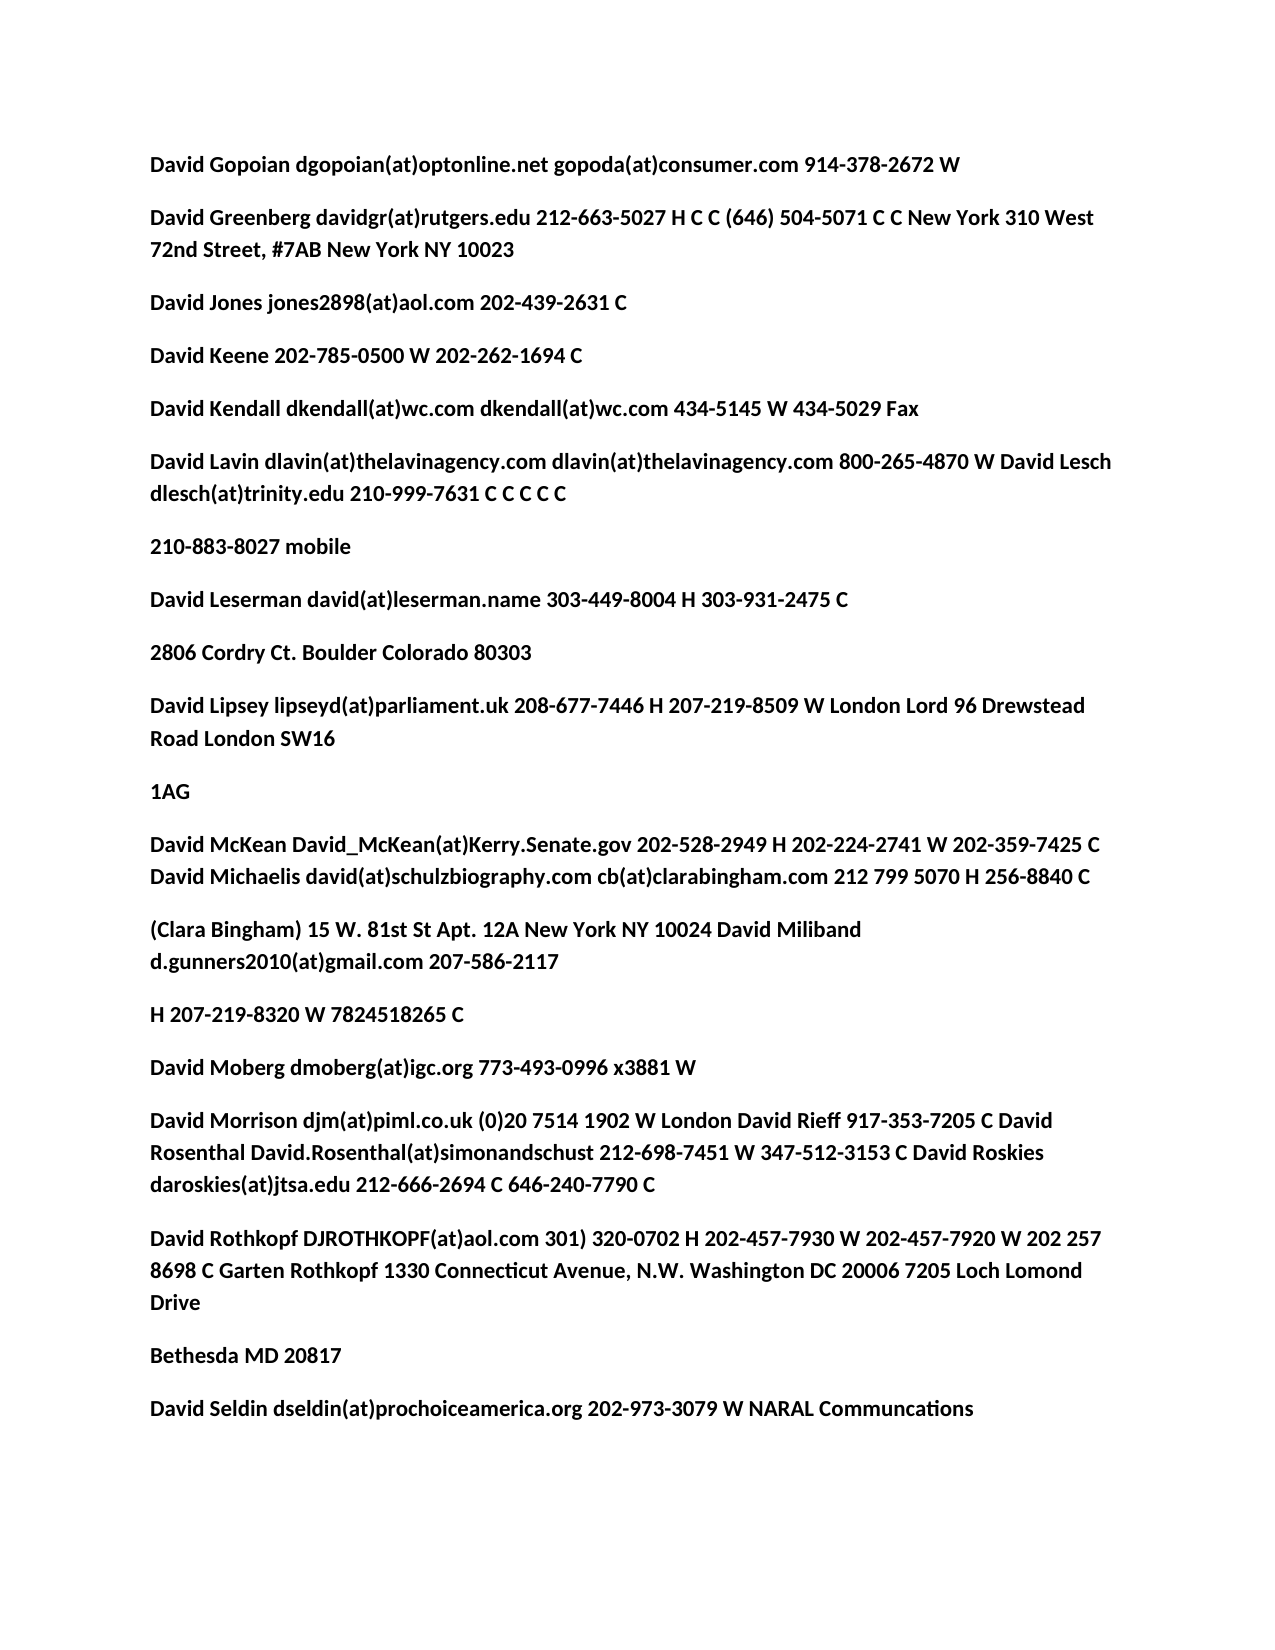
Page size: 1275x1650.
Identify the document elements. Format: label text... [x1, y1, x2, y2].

text (Clara Bingham) 15 W. 81st St Apt. 12A New York NY 10024 David Miliband d.gunners2010(at)gmail.com 207-586-2117 [150, 915, 1125, 975]
text David Lipsey lipseyd(at)parliament.uk 208-677-7446 H 207-219-8509 W London Lord 96 Drewstead Road London SW16 [150, 692, 1125, 752]
text H 207-219-8320 W 7824518265 C [150, 1000, 1125, 1028]
text David Moberg dmoberg(at)igc.org 773-493-0996 x3881 W [150, 1053, 1125, 1081]
text David McKean David_McKean(at)Kerry.Senate.gov 202-528-2949 H 202-224-2741 W 202-359-7425 C David Michaelis david(at)schulzbiography.com cb(at)clarabingham.com 212 799 5070 H 256-8840 C [150, 830, 1125, 890]
text David Greenberg davidgr(at)rutgers.edu 212-663-5027 H C C (646) 504-5071 C C New York 310 West 72nd Street, #7AB New York NY 10023 [150, 203, 1125, 263]
text David Gopoian dgopoian(at)optonline.net gopoda(at)consumer.com 914-378-2672 W [150, 150, 1125, 178]
text 2806 Cordry Ct. Boulder Colorado 80303 [150, 638, 1125, 667]
text Bethesda MD 20817 [150, 1341, 1125, 1369]
text David Rothkopf DJROTHKOPF(at)aol.com 301) 320-0702 H 202-457-7930 W 202-457-7920 W 202 257 8698 C Garten Rothkopf 1330 Connecticut Avenue, N.W. Washington DC 20006 7205 Loch Lomond Drive [150, 1224, 1125, 1316]
text David Leserman david(at)leserman.name 303-449-8004 H 303-931-2475 C [150, 586, 1125, 613]
text 210-883-8027 mobile [150, 532, 1125, 561]
text David Keene 202-785-0500 W 202-262-1694 C [150, 341, 1125, 369]
text David Jones jones2898(at)aol.com 202-439-2631 C [150, 288, 1125, 316]
text David Kendall dkendall(at)wc.com dkendall(at)wc.com 434-5145 W 434-5029 Fax [150, 394, 1125, 422]
text David Lavin dlavin(at)thelavinagency.com dlavin(at)thelavinagency.com 800-265-4870 W David Lesch dlesch(at)trinity.edu 210-999-7631 C C C C C [150, 447, 1125, 507]
text David Morrison djm(at)piml.co.uk (0)20 7514 1902 W London David Rieff 917-353-7205 C David Rosenthal David.Rosenthal(at)simonandschust 212-698-7451 W 347-512-3153 C David Roskies daroskies(at)jtsa.edu 212-666-2694 C 646-240-7790 C [150, 1106, 1125, 1199]
text David Seldin dseldin(at)prochoiceamerica.org 202-973-3079 W NARAL Communcations [150, 1394, 1125, 1422]
text 1AG [150, 777, 1125, 805]
